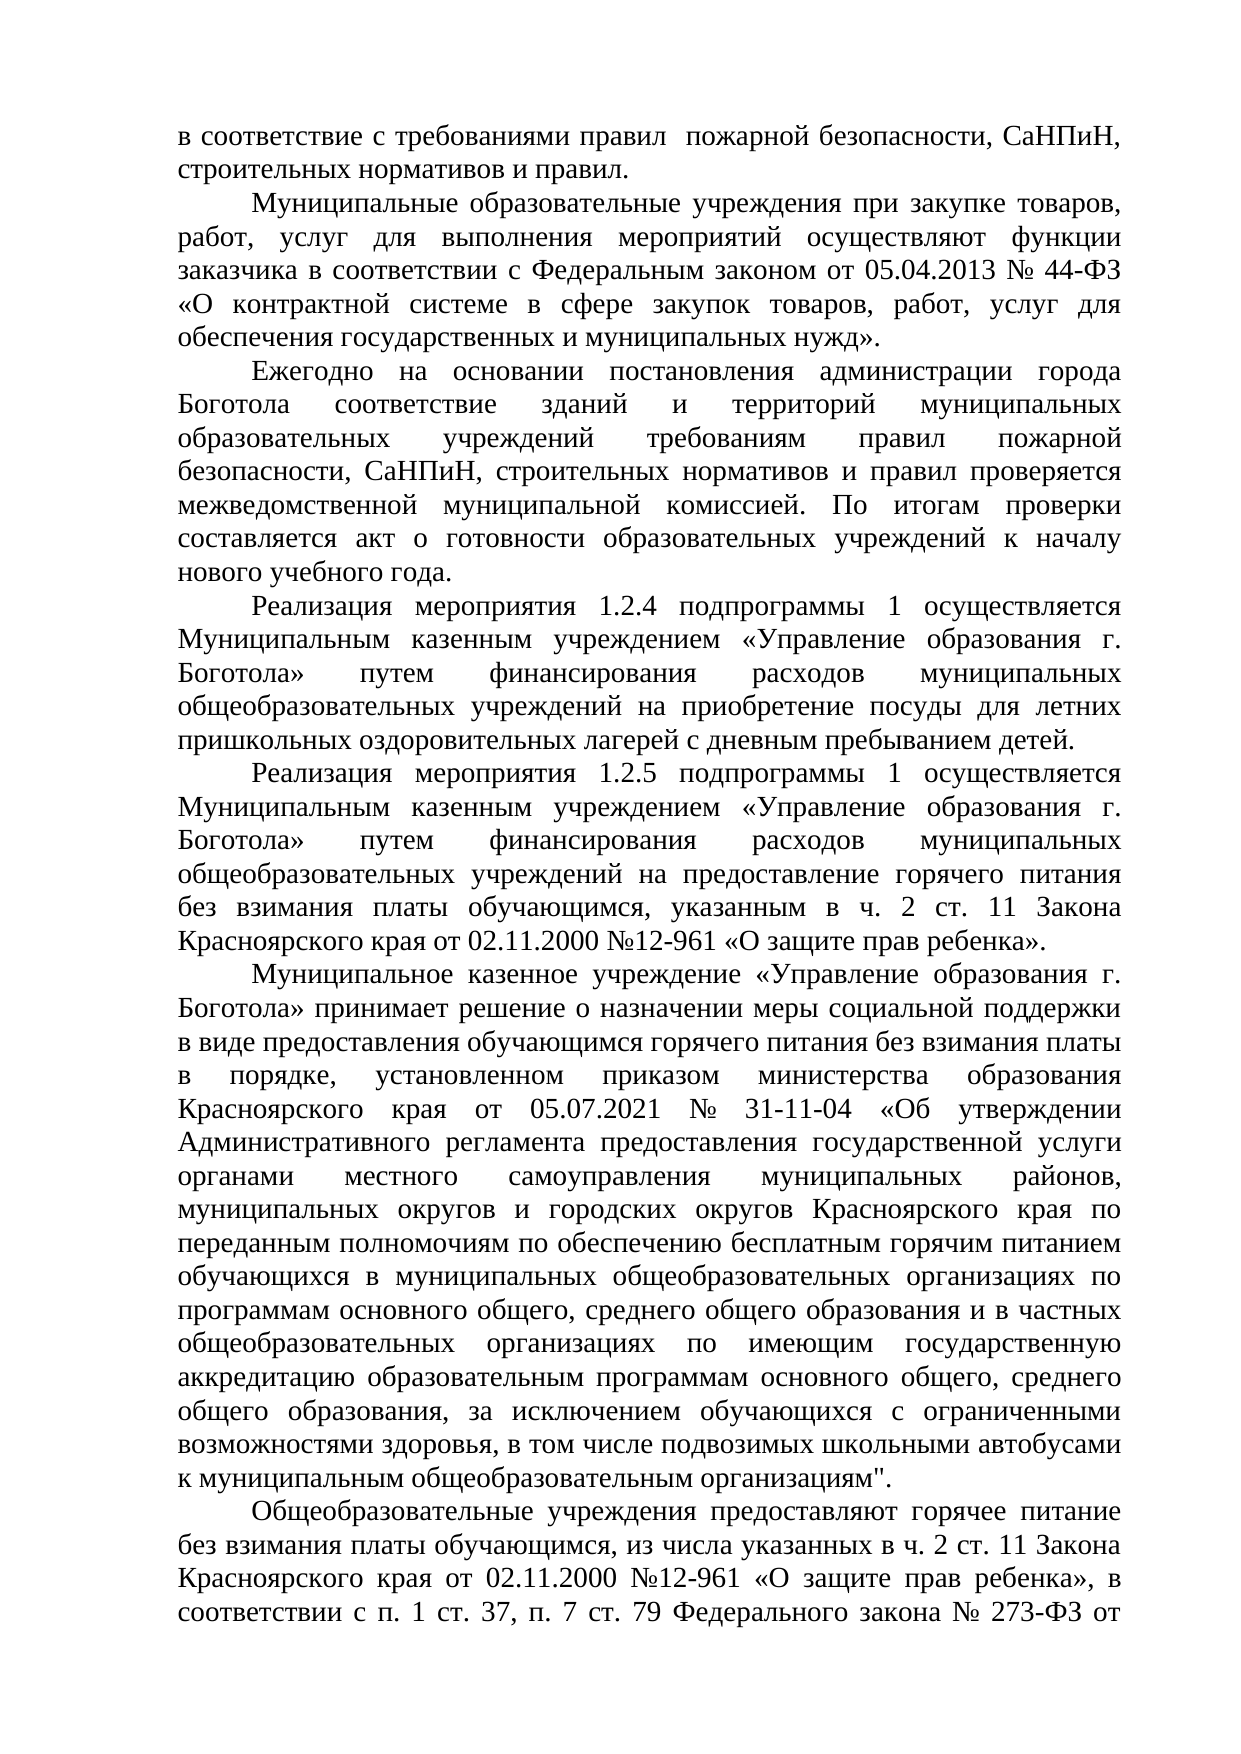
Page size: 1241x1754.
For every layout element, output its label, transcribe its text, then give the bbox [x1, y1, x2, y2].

text Муниципальное казенное учреждение «Управление образования г. Боготола» принимает решение о назначении меры социальной поддержки в виде предоставления обучающимся горячего питания без взимания платы в порядке, установленном приказом министерства образования Красноярского края от 05.07.2021 № 31-11-04 «Об утверждении Административного регламента предоставления государственной услуги органами местного самоуправления муниципальных районов, муниципальных округов и городских округов Красноярского края по переданным полномочиям по обеспечению бесплатным горячим питанием обучающихся в муниципальных общеобразовательных организациях по программам основного общего, среднего общего образования и в частных общеобразовательных организациях по имеющим государственную аккредитацию образовательным программам основного общего, среднего общего образования, за исключением обучающихся с ограниченными возможностями здоровья, в том числе подвозимых школьными автобусами к муниципальным общеобразовательным организациям". [177, 957, 1122, 1493]
text Муниципальные образовательные учреждения при закупке товаров, работ, услуг для выполнения мероприятий осуществляют функции заказчика в соответствии с Федеральным законом от 05.04.2013 № 44-ФЗ «О контрактной системе в сфере закупок товаров, работ, услуг для обеспечения государственных и муниципальных нужд». [177, 185, 1122, 353]
text Реализация мероприятия 1.2.4 подпрограммы 1 осуществляется Муниципальным казенным учреждением «Управление образования г. Боготола» путем финансирования расходов муниципальных общеобразовательных учреждений на приобретение посуды для летних пришкольных оздоровительных лагерей с дневным пребыванием детей. [177, 588, 1122, 755]
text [177, 1493, 1122, 1627]
text Реализация мероприятия 1.2.5 подпрограммы 1 осуществляется Муниципальным казенным учреждением «Управление образования г. Боготола» путем финансирования расходов муниципальных общеобразовательных учреждений на предоставление горячего питания без взимания платы обучающимся, указанным в ч. 2 ст. 11 Закона Красноярского края от 02.11.2000 №12-961 «О защите прав ребенка». [177, 755, 1122, 957]
text Ежегодно на основании постановления администрации города Боготола соответствие зданий и территорий муниципальных образовательных учреждений требованиям правил пожарной безопасности, СаНПиН, строительных нормативов и правил проверяется межведомственной муниципальной комиссией. По итогам проверки составляется акт о готовности образовательных учреждений к началу нового учебного года. [177, 353, 1122, 588]
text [177, 118, 1122, 185]
